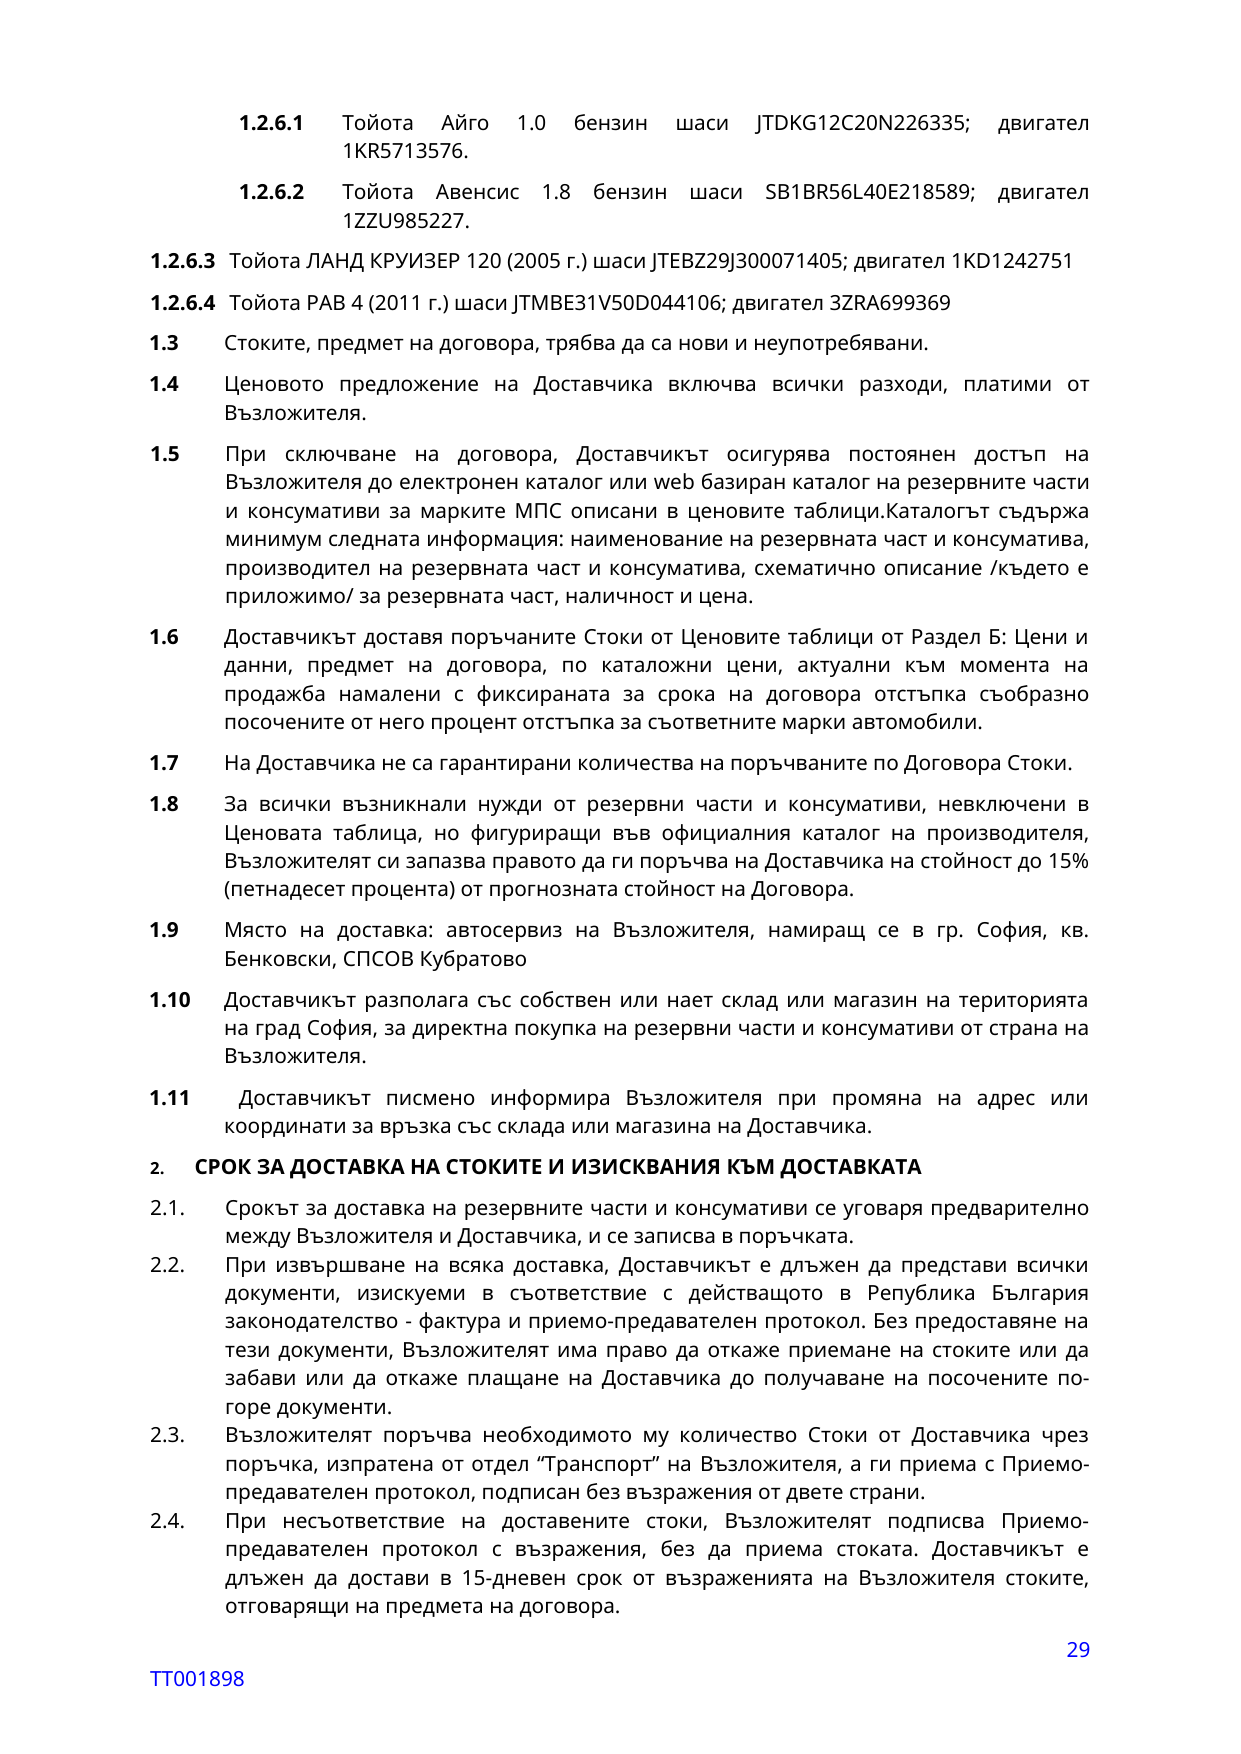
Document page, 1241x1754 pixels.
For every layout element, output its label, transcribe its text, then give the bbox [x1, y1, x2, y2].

list Тойота Айго 1.0 бензин шаси JTDKG12C20N226335; двигател 1KR5713576. [239, 108, 1090, 165]
list СРОК ЗА ДОСТАВКА НА СТОКИТЕ И ИЗИСКВАНИЯ КЪМ ДОСТАВКАТА [150, 1152, 1090, 1180]
list Тойота Авенсис 1.8 бензин шаси SB1BR56L40E218589; двигател 1ZZU985227. [239, 177, 1090, 234]
list Тойота РАВ 4 (2011 г.) шаси JTMBE31V50D044106; двигател 3ZRA699369 [150, 288, 1090, 316]
list За всички възникнали нужди от резервни части и консумативи, невключени в Ценовата таблица, но фигуриращи във официалния каталог на производителя, Възложителят си запазва правото да ги поръчва на Доставчика на стойност до 15% (петнадесет процента) от прогнозната стойност на Договора. [149, 789, 1090, 903]
list Доставчикът разполага със собствен или нает склад или магазин на територията на град София, за директна покупка на резервни части и консумативи от страна на Възложителя. [149, 985, 1090, 1070]
list Доставчикът писмено информира Възложителя при промяна на адрес или координати за връзка със склада или магазина на Доставчика. [149, 1083, 1090, 1139]
list Доставчикът доставя поръчаните Стоки от Ценовите таблици от Раздел Б: Цени и данни, предмет на договора, по каталожни цени, актуални към момента на продажба намалени с фиксираната за срока на договора отстъпка съобразно посочените от него процент отстъпка за съответните марки автомобили. [149, 622, 1090, 736]
list Тойота ЛАНД КРУИЗЕР 120 (2005 г.) шаси JTEBZ29J300071405; двигател 1KD1242751 [150, 247, 1090, 275]
list Срокът за доставка на резервните части и консумативи се уговаря предварително между Възложителя и Доставчика, и се записва в поръчката. [150, 1193, 1090, 1250]
list Стоките, предмет на договора, трябва да са нови и неупотребявани. [149, 328, 1090, 357]
list При извършване на всяка доставка, Доставчикът е длъжен да представи всички документи, изискуеми в съответствие с действащото в Република България законодателство - фактура и приемо-предавателен протокол. Без предоставяне на тези документи, Възложителят има право да откаже приемане на стоките или да забави или да откаже плащане на Доставчика до получаване на посочените по-горе документи. [150, 1250, 1090, 1420]
list На Доставчика не са гарантирани количества на поръчваните по Договора Стоки. [149, 748, 1090, 777]
list Възложителят поръчва необходимото му количество Стоки от Доставчика чрез поръчка, изпратена от отдел “Транспорт” на Възложителя, а ги приема с Приемо-предавателен протокол, подписан без възражения от двете страни. [150, 1420, 1090, 1506]
list При сключване на договора, Доставчикът осигурява постоянен достъп на Възложителя до електронен каталог или web базиран каталог на резервните части и консумативи за марките МПС описани в ценовите таблици.Каталогът съдържа минимум следната информация: наименование на резервната част и консуматива, производител на резервната част и консуматива, схематично описание /където е приложимо/ за резервната част, наличност и цена. [150, 439, 1090, 609]
list Ценовото предложение на Доставчика включва всички разходи, платими от Възложителя. [149, 369, 1090, 426]
list При несъответствие на доставените стоки, Възложителят подписва Приемо-предавателен протокол с възражения, без да приема стоката. Доставчикът е длъжен да достави в 15-дневен срок от възраженията на Възложителя стоките, отговарящи на предмета на договора. [150, 1506, 1090, 1619]
list Място на доставка: автосервиз на Възложителя, намиращ се в гр. София, кв. Бенковски, СПСОВ Кубратово [149, 915, 1090, 972]
